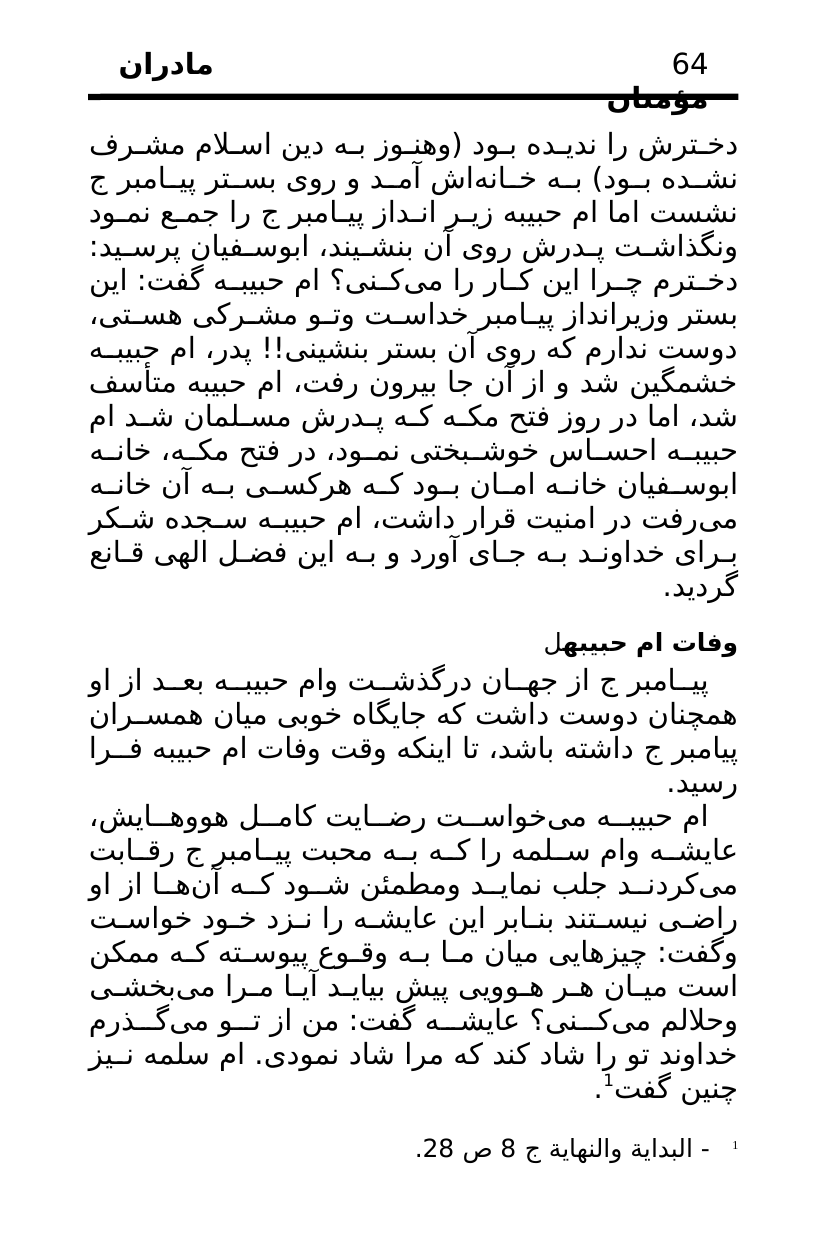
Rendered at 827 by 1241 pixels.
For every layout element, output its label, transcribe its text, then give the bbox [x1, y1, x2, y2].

text ام حبیبه می‌خواست رضایت کامل هووهایش، عایشه وام سلمه را که به محبت پیامبر ج رقابت می‌کردند جلب نماید ومطمئن شود که آن‌ها از او راضی نیستند بنابر این عایشه را نزد خود خواست وگفت: چیزهایی میان ما به وقوع پیوسته که ممکن است میان هر هوویی پیش بیاید آیا مرا می‌بخشی وحلالم می‌کنی؟ عایشه گفت: من از تو می‌گذرم خداوند تو را شاد کند که مرا شاد نمودی. ام سلمه نیز چنین گفت. [89, 799, 738, 1105]
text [89, 128, 738, 603]
text وفات ام حبيبهل [89, 628, 738, 657]
text پیامبر ج از جهان درگذشت وام حبیبه بعد از او همچنان دوست داشت که جایگاه خوبی میان همسران پیامبر ج داشته باشد، تا اینکه وقت وفات ام حبیبه فرا رسید. [89, 663, 738, 799]
